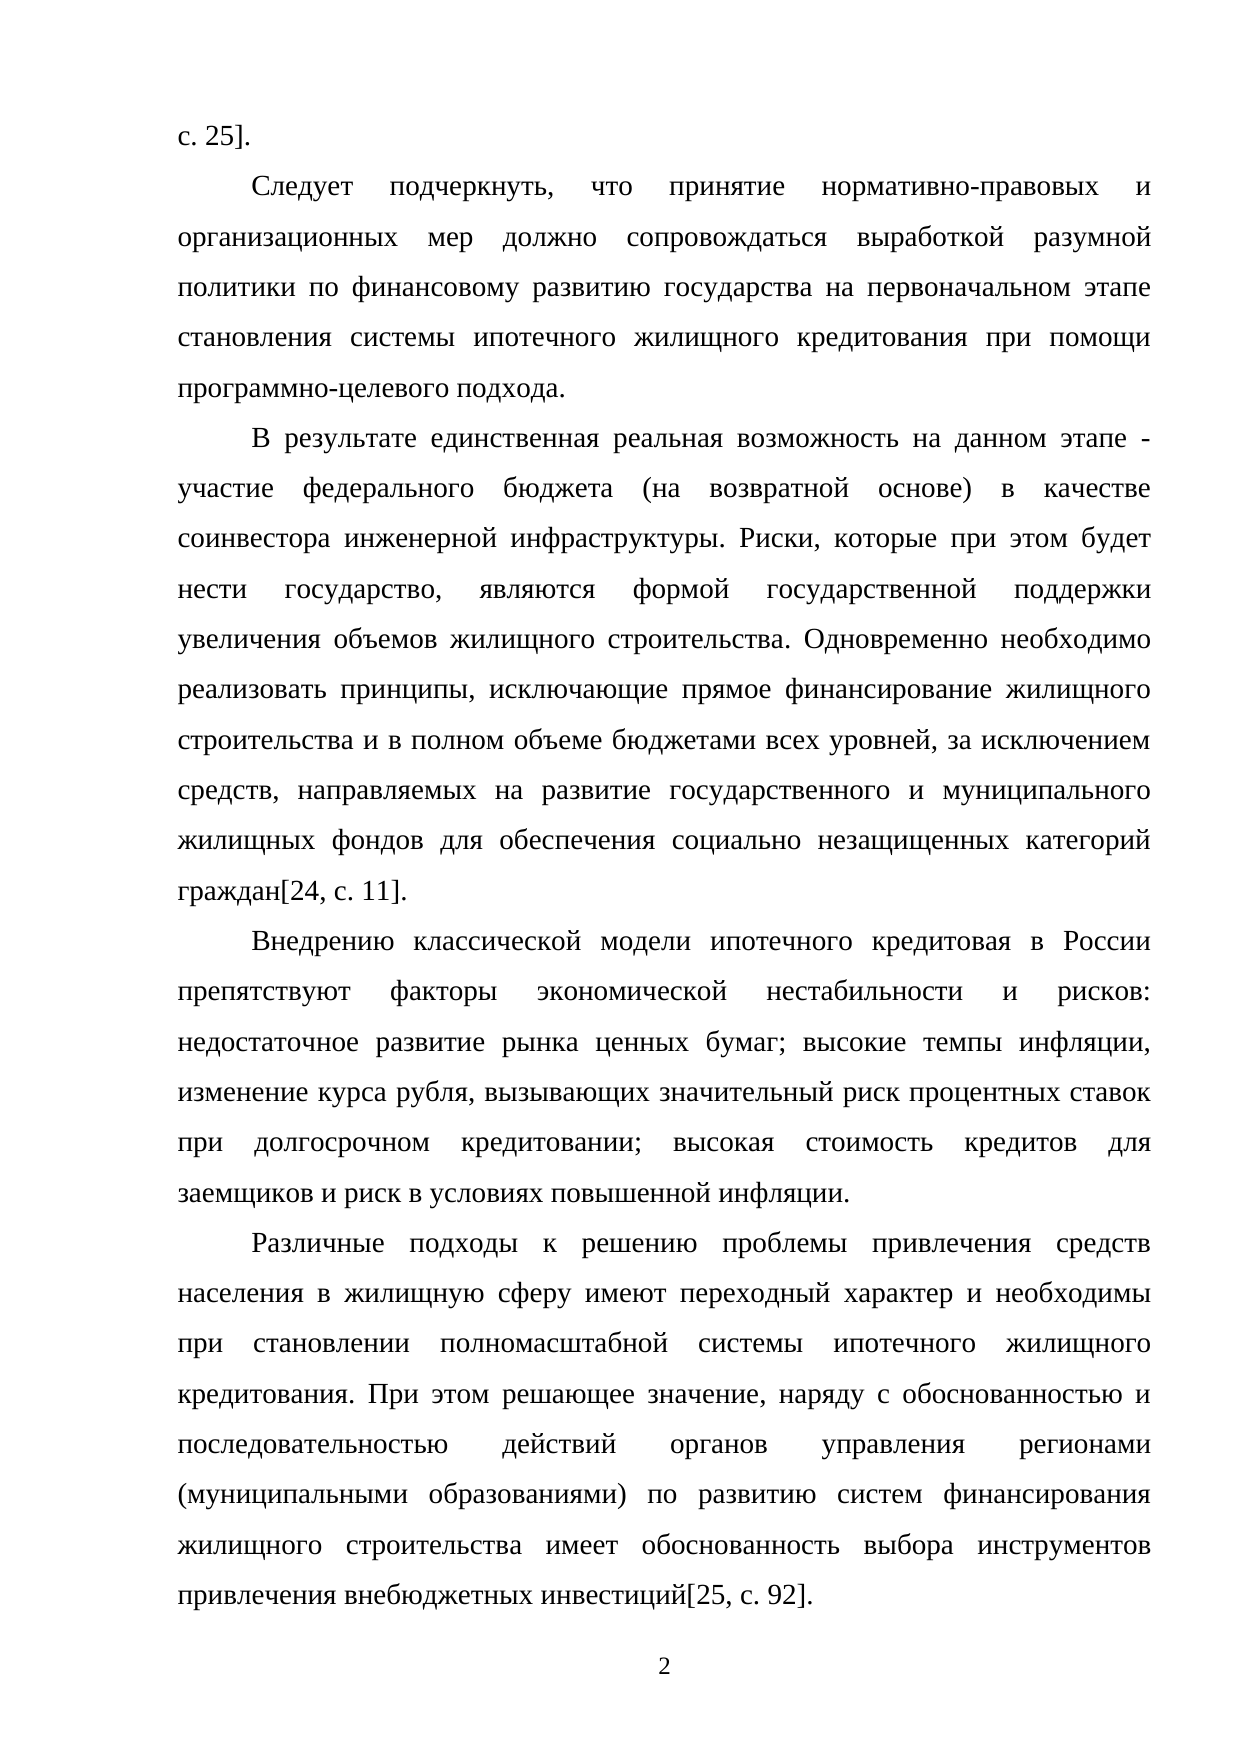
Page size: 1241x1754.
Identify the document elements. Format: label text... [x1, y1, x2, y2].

text Следует подчеркнуть, что принятие нормативно-правовых и организационных мер должно сопровождаться выработкой разумной политики по финансовому развитию государства на первоначальном этапе становления системы ипотечного жилищного кредитования при помощи программно-целевого подхода. [177, 168, 1152, 403]
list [177, 118, 1152, 152]
text В результате единственная реальная возможность на данном этапе - участие федерального бюджета (на возвратной основе) в качестве соинвестора инженерной инфраструктуры. Риски, которые при этом будет нести государство, являются формой государственной поддержки увеличения объемов жилищного строительства. Одновременно необходимо реализовать принципы, исключающие прямое финансирование жилищного строительства и в полном объеме бюджетами всех уровней, за исключением средств, направляемых на развитие государственного и муниципального жилищных фондов для обеспечения социально незащищенных категорий граждан[24, с. 11]. [177, 420, 1152, 906]
text Различные подходы к решению проблемы привлечения средств населения в жилищную сферу имеют переходный характер и необходимы при становлении полномасштабной системы ипотечного жилищного кредитования. При этом решающее значение, наряду с обоснованностью и последовательностью действий органов управления регионами (муниципальными образованиями) по развитию систем финансирования жилищного строительства имеет обоснованность выбора инструментов привлечения внебюджетных инвестиций[25, с. 92]. [177, 1225, 1152, 1611]
text Внедрению классической модели ипотечного кредитовая в России препятствуют факторы экономической нестабильности и рисков: недостаточное развитие рынка ценных бумаг; высокие темпы инфляции, изменение курса рубля, вызывающих значительный риск процентных ставок при долгосрочном кредитовании; высокая стоимость кредитов для заемщиков и риск в условиях повышенной инфляции. [177, 923, 1152, 1208]
